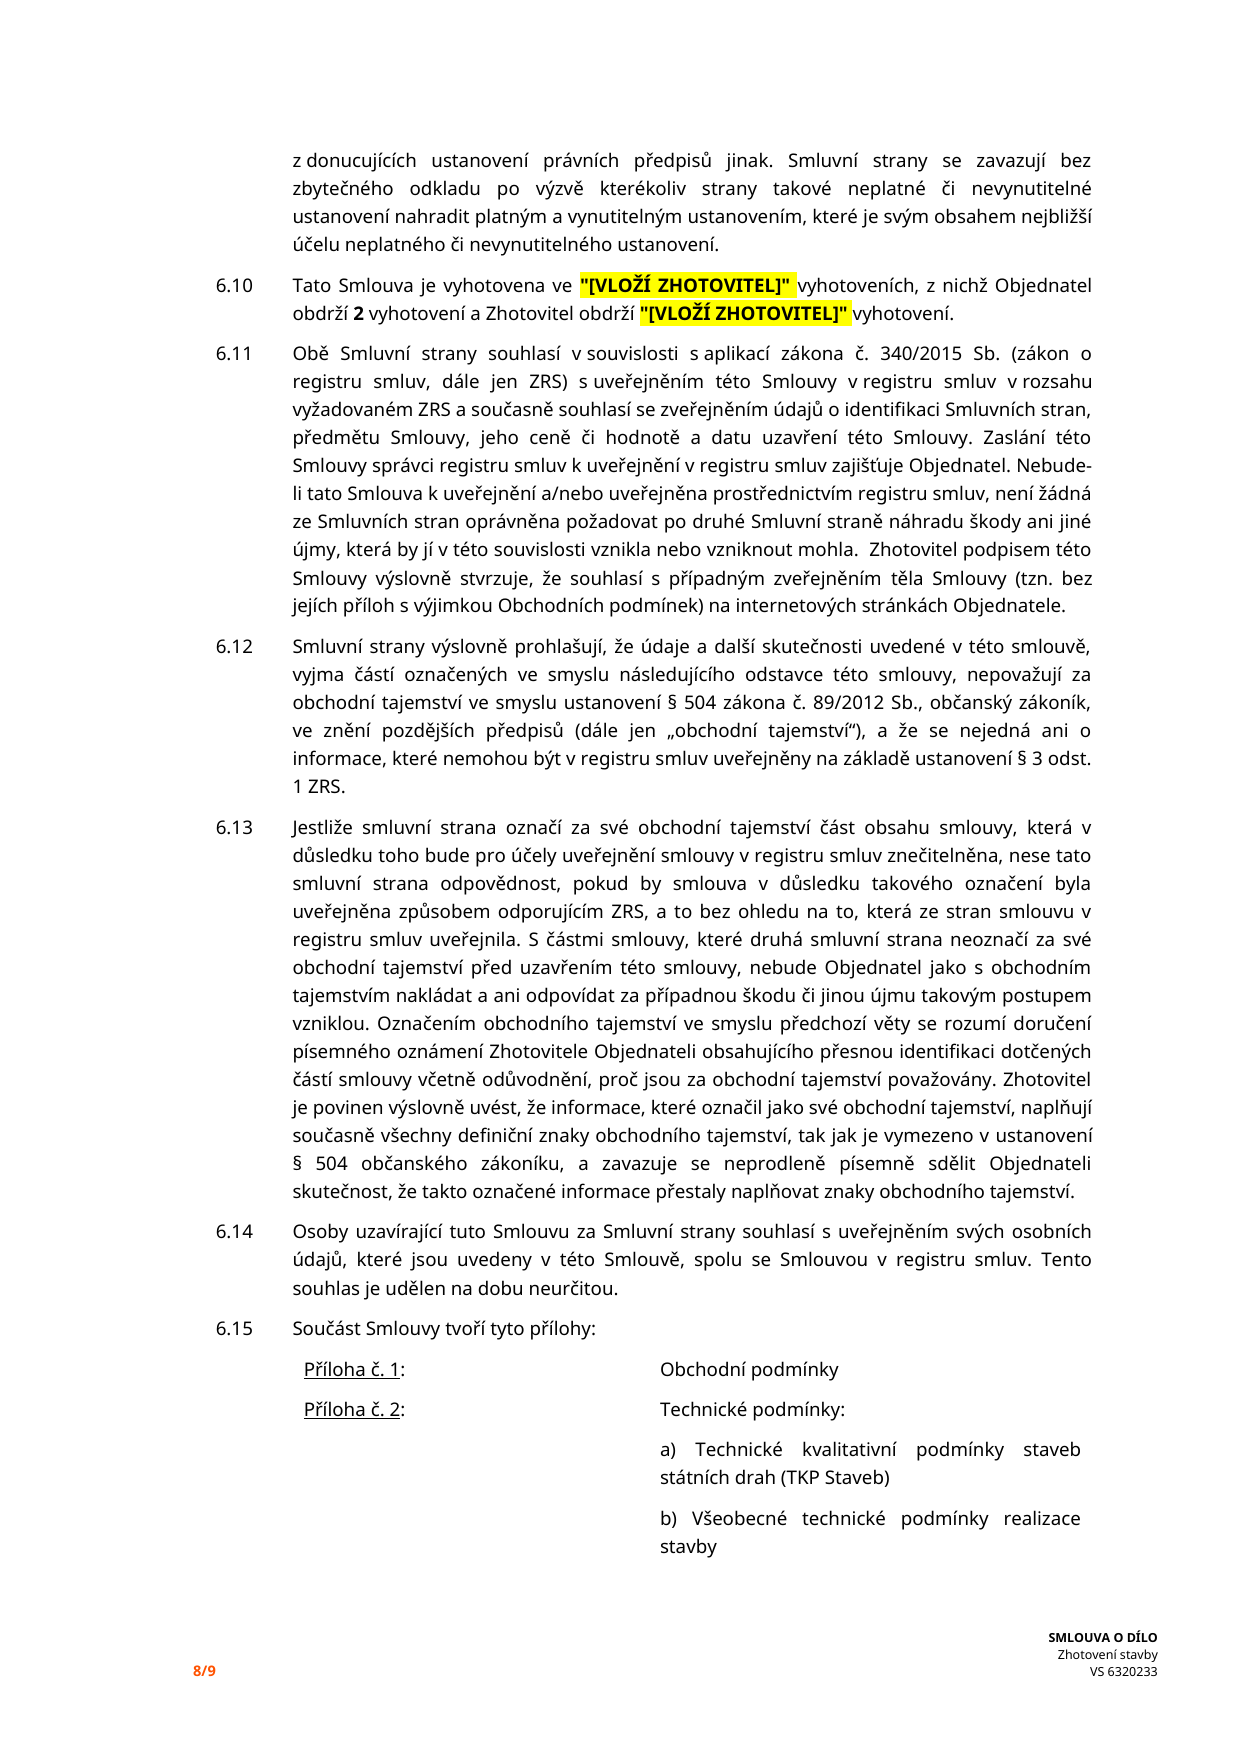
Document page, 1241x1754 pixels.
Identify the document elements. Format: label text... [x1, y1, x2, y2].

text Smluvní strany výslovně prohlašují, že údaje a další skutečnosti uvedené v této smlouvě, vyjma částí označených ve smyslu následujícího odstavce této smlouvy, nepovažují za obchodní tajemství ve smyslu ustanovení § 504 zákona č. 89/2012 Sb., občanský zákoník, ve znění pozdějších předpisů (dále jen „obchodní tajemství“), a že se nejedná ani o informace, které nemohou být v registru smluv uveřejněny na základě ustanovení § 3 odst. 1 ZRS. [216, 633, 1093, 799]
text Jestliže smluvní strana označí za své obchodní tajemství část obsahu smlouvy, která v důsledku toho bude pro účely uveřejnění smlouvy v registru smluv znečitelněna, nese tato smluvní strana odpovědnost, pokud by smlouva v důsledku takového označení byla uveřejněna způsobem odporujícím ZRS, a to bez ohledu na to, která ze stran smlouvu v registru smluv uveřejnila. S částmi smlouvy, které druhá smluvní strana neoznačí za své obchodní tajemství před uzavřením této smlouvy, nebude Objednatel jako s obchodním tajemstvím nakládat a ani odpovídat za případnou škodu či jinou újmu takovým postupem vzniklou. Označením obchodního tajemství ve smyslu předchozí věty se rozumí doručení písemného oznámení Zhotovitele Objednateli obsahujícího přesnou identifikaci dotčených částí smlouvy včetně odůvodnění, proč jsou za obchodní tajemství považovány. Zhotovitel je povinen výslovně uvést, že informace, které označil jako své obchodní tajemství, naplňují současně všechny definiční znaky obchodního tajemství, tak jak je vymezeno v ustanovení § 504 občanského zákoníku, a zavazuje se neprodleně písemně sdělit Objednateli skutečnost, že takto označené informace přestaly naplňovat znaky obchodního tajemství. [216, 814, 1093, 1204]
text Tato Smlouva je vyhotovena ve vyhotoveních, z nichž Objednatel obdrží 2 vyhotovení a Zhotovitel obdrží vyhotovení. [216, 272, 1093, 326]
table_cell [572, 1396, 1093, 1573]
table_header Obchodní podmínky [572, 1356, 1093, 1396]
text Obě Smluvní strany souhlasí v souvislosti s aplikací zákona č. 340/2015 Sb. (zákon o registru smluv, dále jen ZRS) s uveřejněním této Smlouvy v registru smluv v rozsahu vyžadovaném ZRS a současně souhlasí se zveřejněním údajů o identifikaci Smluvních stran, předmětu Smlouvy, jeho ceně či hodnotě a datu uzavření této Smlouvy. Zaslání této Smlouvy správci registru smluv k uveřejnění v registru smluv zajišťuje Objednatel. Nebude-li tato Smlouva k uveřejnění a/nebo uveřejněna prostřednictvím registru smluv, není žádná ze Smluvních stran oprávněna požadovat po druhé Smluvní straně náhradu škody ani jiné újmy, která by jí v této souvislosti vznikla nebo vzniknout mohla. Zhotovitel podpisem této Smlouvy výslovně stvrzuje, že souhlasí s případným zveřejněním těla Smlouvy (tzn. bez jejích příloh s výjimkou Obchodních podmínek) na internetových stránkách Objednatele. [216, 341, 1093, 618]
table_cell Příloha č. 2: [216, 1396, 572, 1573]
table_header Příloha č. 1: [216, 1356, 572, 1396]
text Osoby uzavírající tuto Smlouvu za Smluvní strany souhlasí s uveřejněním svých osobních údajů, které jsou uvedeny v této Smlouvě, spolu se Smlouvou v registru smluv. Tento souhlas je udělen na dobu neurčitou. [216, 1219, 1093, 1300]
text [216, 147, 1093, 257]
text Součást Smlouvy tvoří tyto přílohy: [216, 1315, 1093, 1341]
